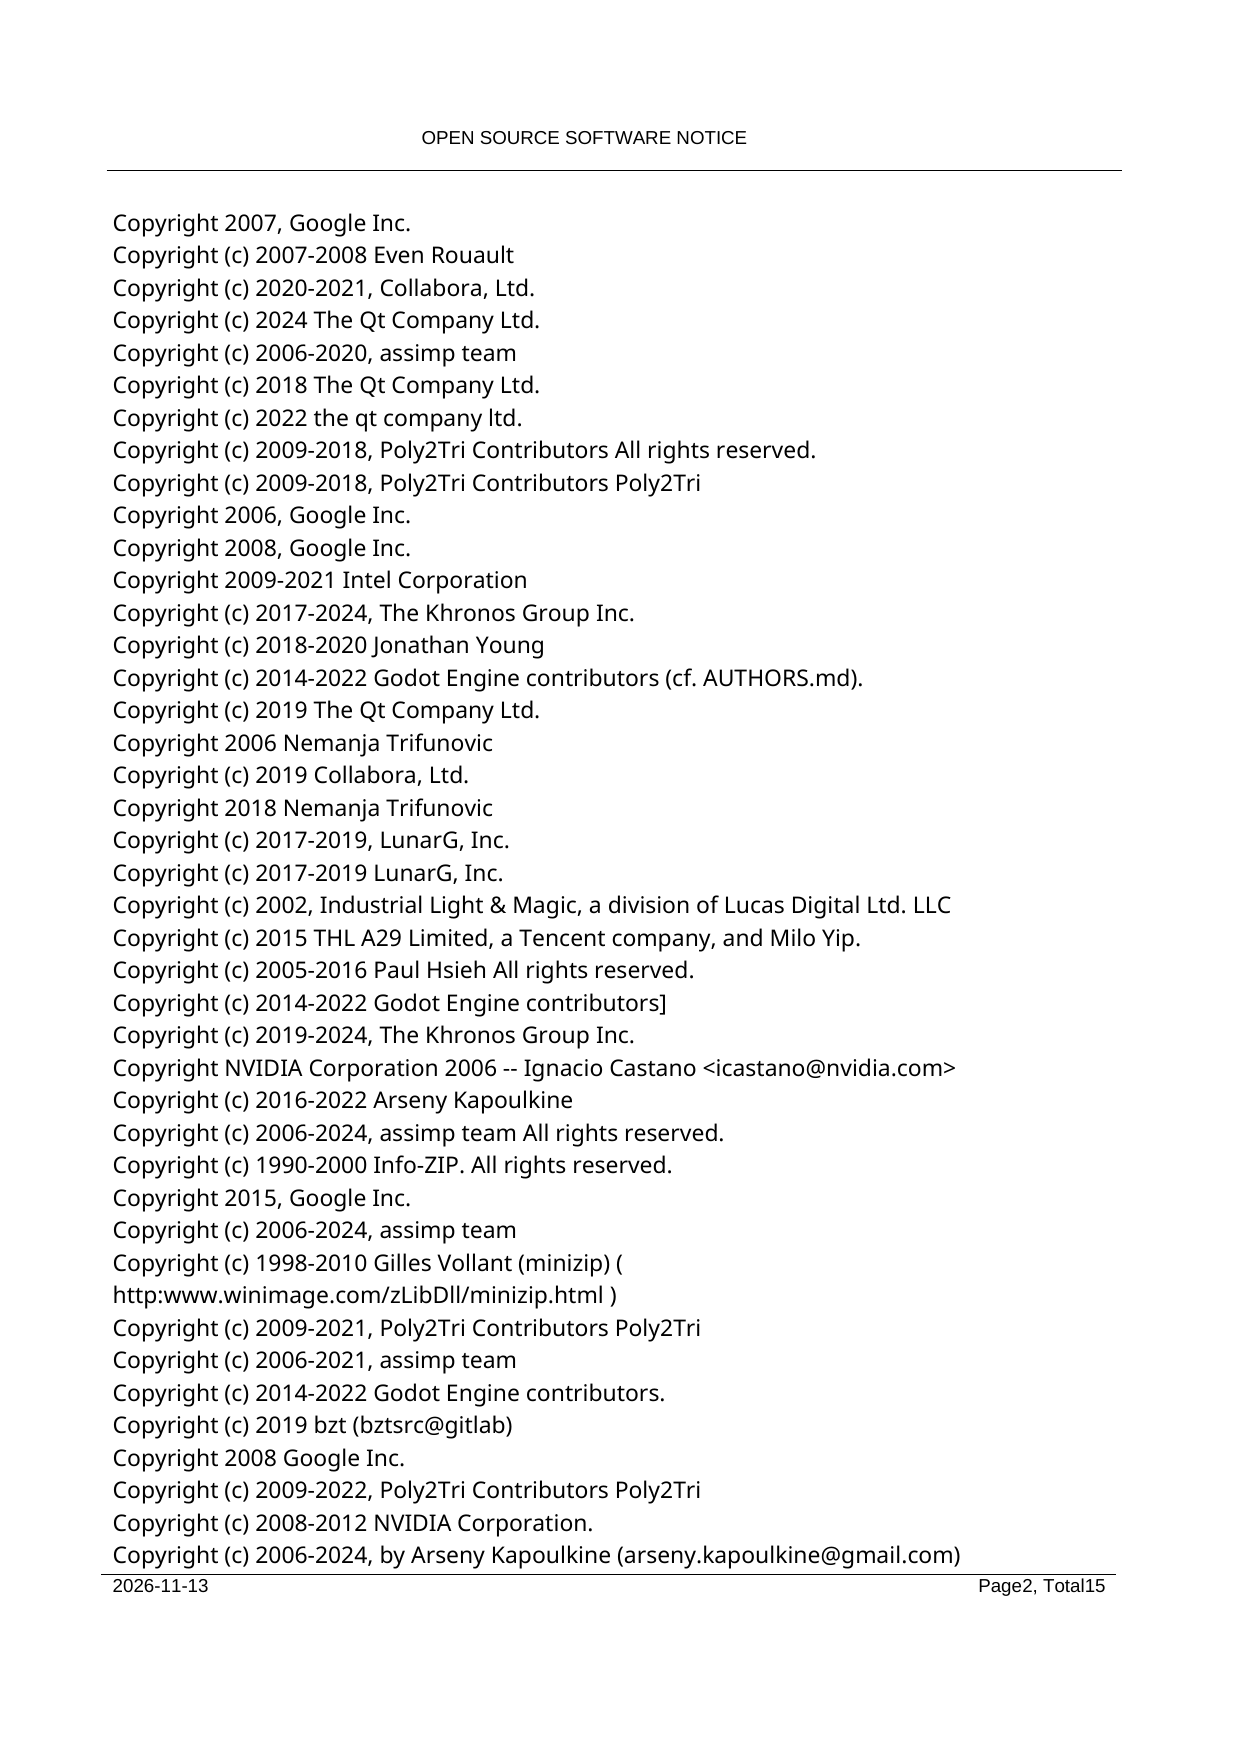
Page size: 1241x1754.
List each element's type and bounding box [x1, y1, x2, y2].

text [112, 206, 1128, 1571]
